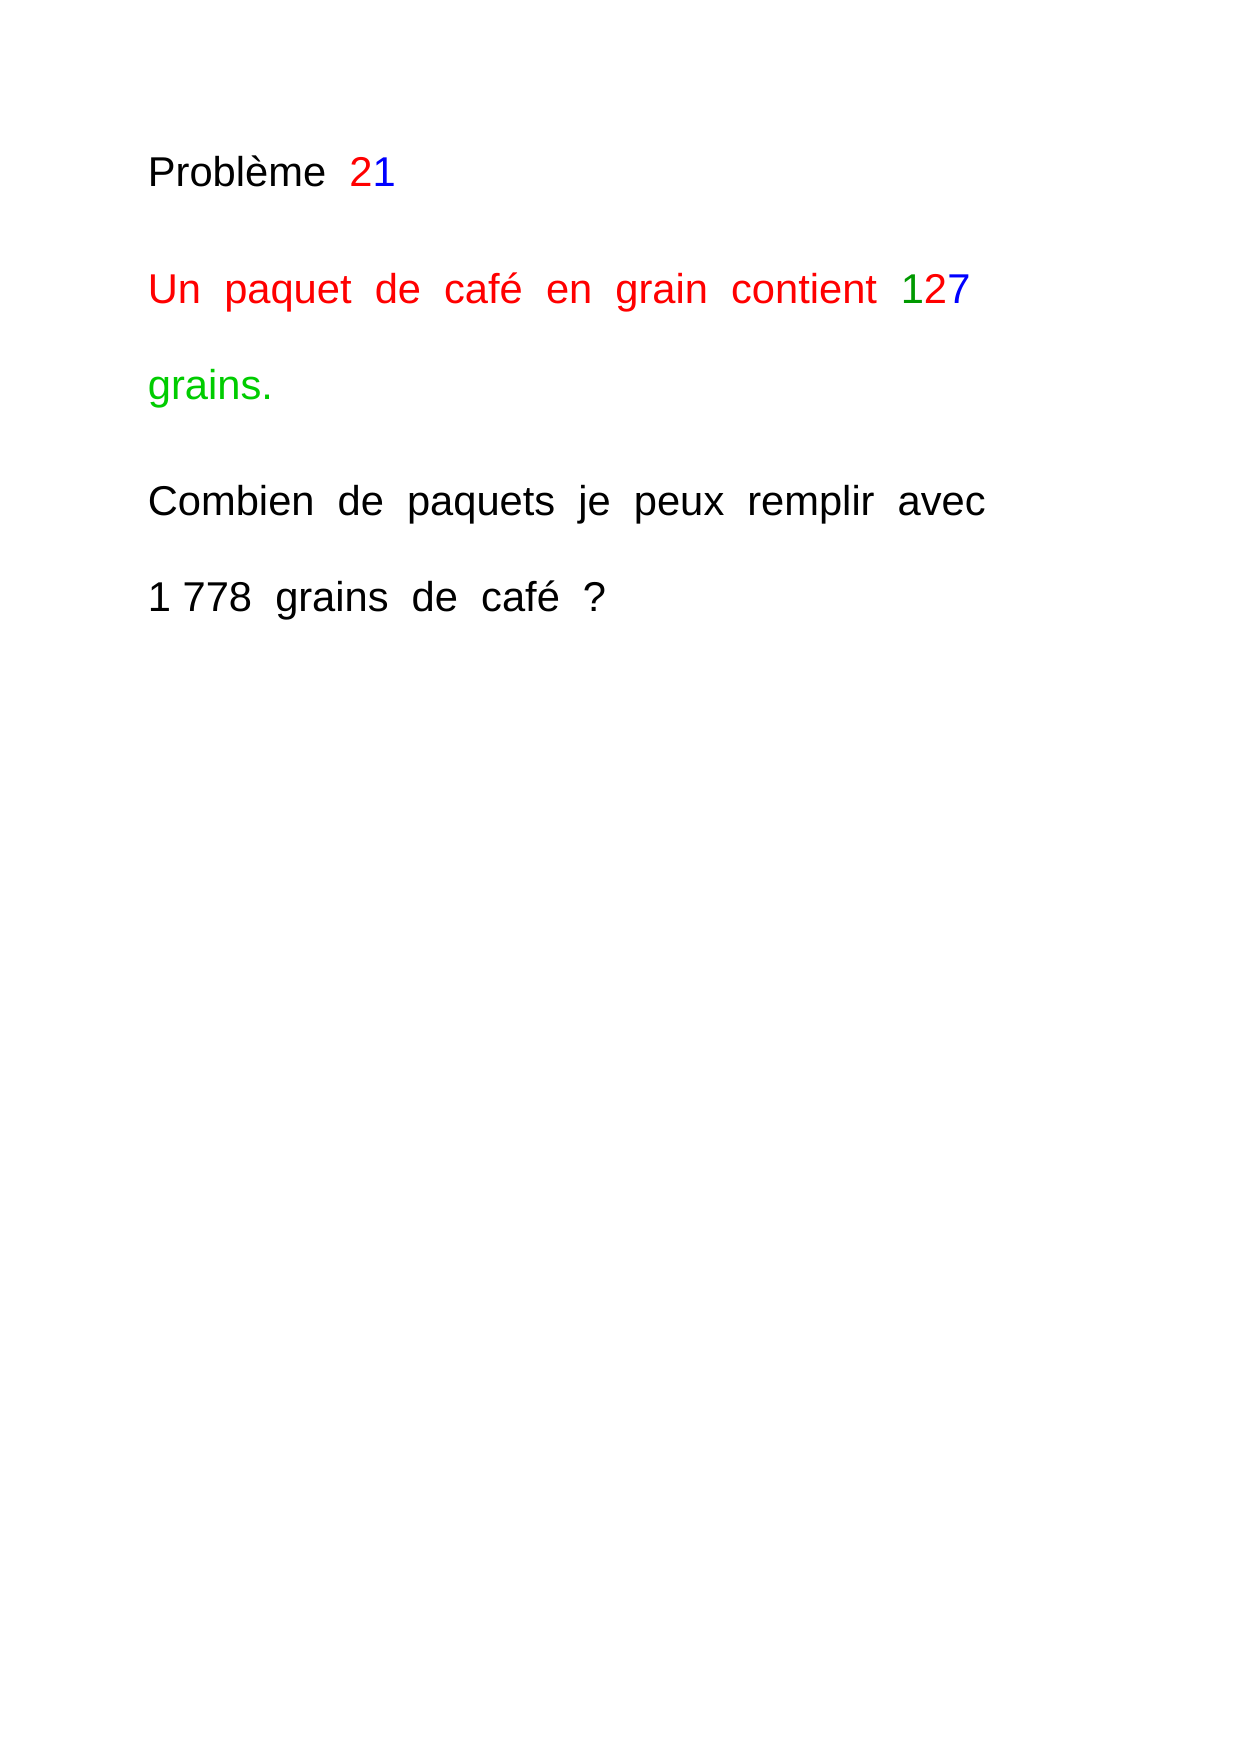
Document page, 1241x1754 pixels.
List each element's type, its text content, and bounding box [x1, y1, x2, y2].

text Problème 21 [148, 148, 1093, 196]
text Combien de paquets je peux remplir avec 1 778 grains de café ? [148, 477, 1093, 621]
text Un paquet de café en grain contient 127 grains. [148, 264, 1093, 408]
